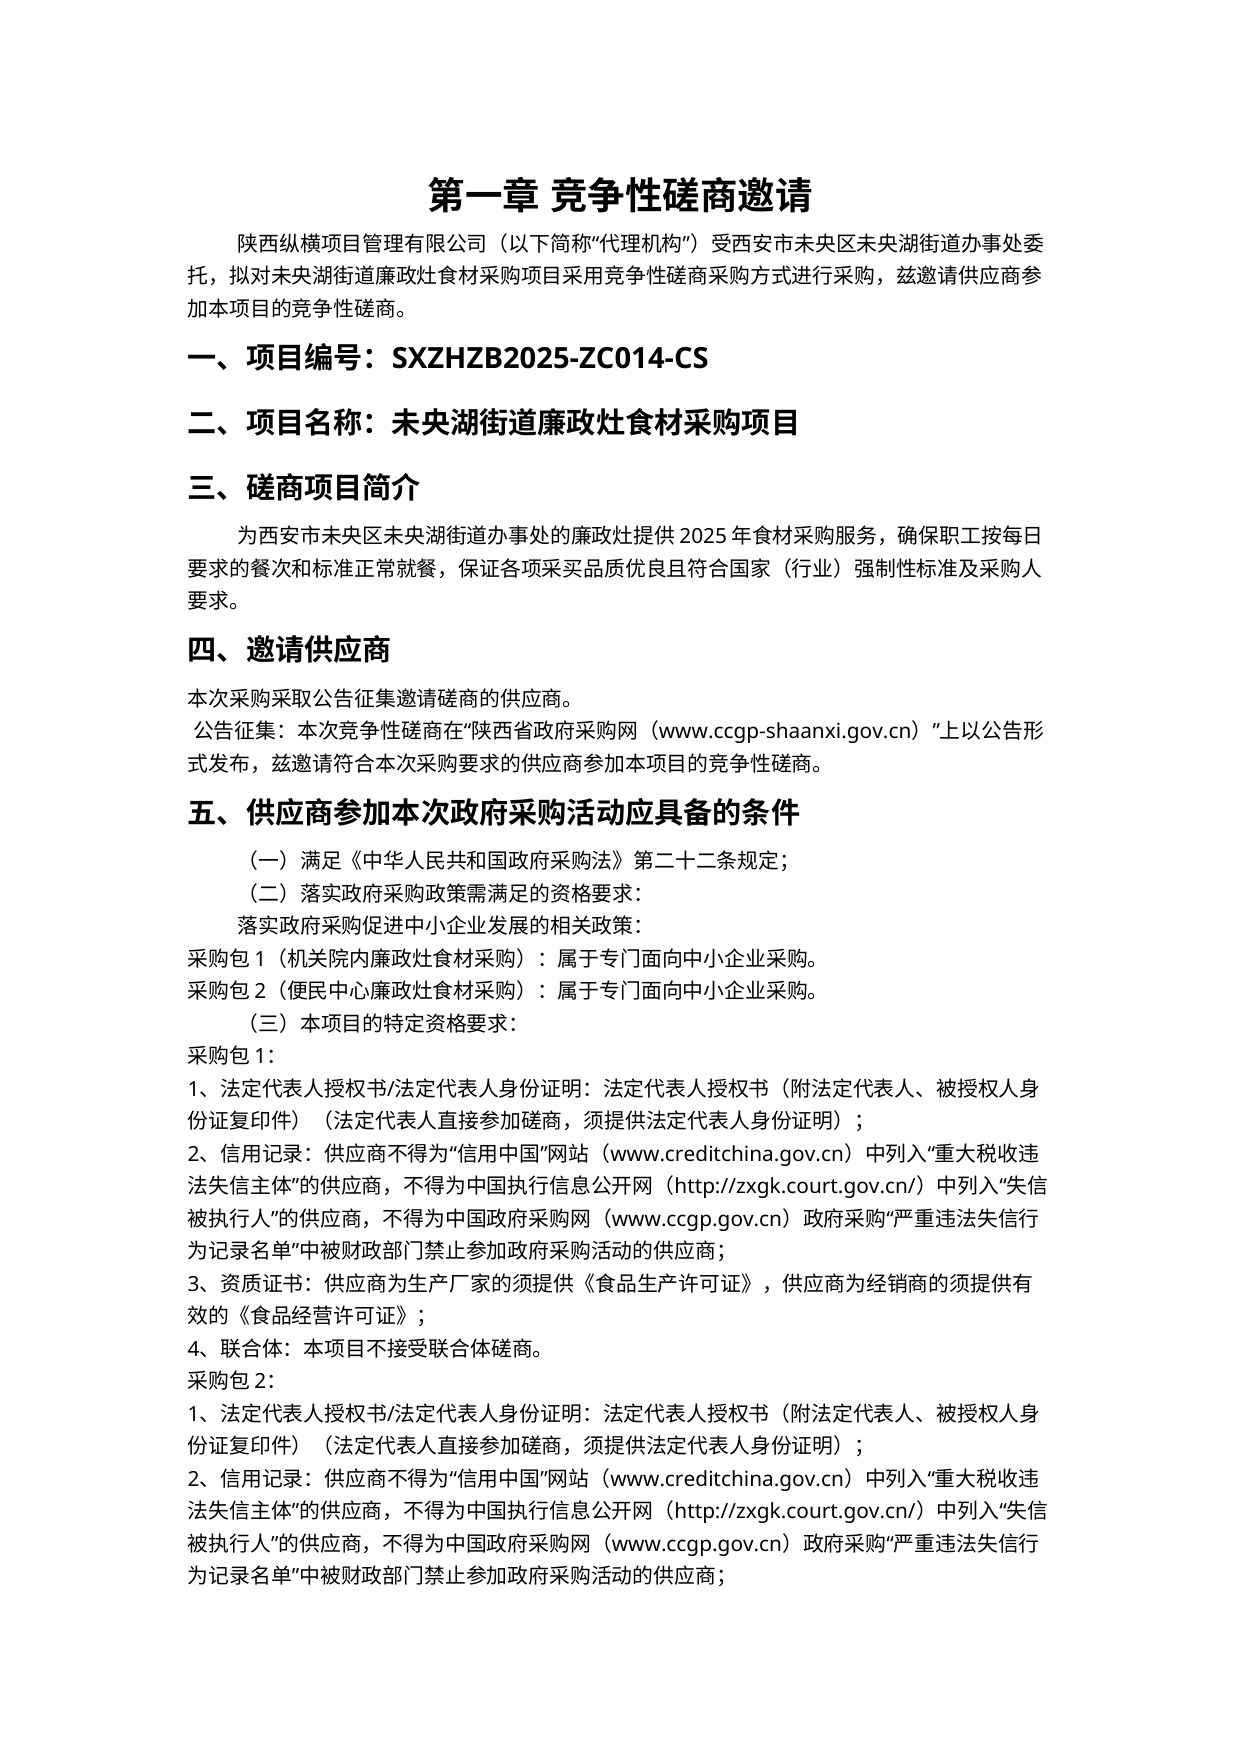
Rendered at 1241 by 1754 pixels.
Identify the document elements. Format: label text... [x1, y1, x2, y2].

text （一）满足《中华人民共和国政府采购法》第二十二条规定； [187, 844, 1053, 877]
text 1、法定代表人授权书/法定代表人身份证明：法定代表人授权书（附法定代表人、被授权人身份证复印件）（法定代表人直接参加磋商，须提供法定代表人身份证明）； [187, 1072, 1053, 1137]
text 1、法定代表人授权书/法定代表人身份证明：法定代表人授权书（附法定代表人、被授权人身份证复印件）（法定代表人直接参加磋商，须提供法定代表人身份证明）； [187, 1397, 1053, 1462]
text 陕西纵横项目管理有限公司（以下简称“代理机构”）受西安市未央区未央湖街道办事处委托，拟对未央湖街道廉政灶食材采购项目采用竞争性磋商采购方式进行采购，兹邀请供应商参加本项目的竞争性磋商。 [187, 227, 1053, 324]
text 落实政府采购促进中小企业发展的相关政策： [187, 909, 1053, 942]
text 采购包1（机关院内廉政灶食材采购）：属于专门面向中小企业采购。 [187, 942, 1053, 974]
text 一、项目编号：SXZHZB2025-ZC014-CS [187, 324, 1053, 389]
text 2、信用记录：供应商不得为“信用中国”网站（www.creditchina.gov.cn）中列入“重大税收违法失信主体”的供应商，不得为中国执行信息公开网（http://zxgk.court.gov.cn/）中列入“失信被执行人”的供应商，不得为中国政府采购网（www.ccgp.gov.cn）政府采购“严重违法失信行为记录名单”中被财政部门禁止参加政府采购活动的供应商； [187, 1137, 1053, 1267]
text 为西安市未央区未央湖街道办事处的廉政灶提供2025年食材采购服务，确保职工按每日要求的餐次和标准正常就餐，保证各项采买品质优良且符合国家（行业）强制性标准及采购人要求。 [187, 519, 1053, 617]
text 3、资质证书：供应商为生产厂家的须提供《食品生产许可证》，供应商为经销商的须提供有效的《食品经营许可证》； [187, 1267, 1053, 1332]
text 采购包2（便民中心廉政灶食材采购）：属于专门面向中小企业采购。 [187, 974, 1053, 1007]
text 第一章 竞争性磋商邀请 [187, 162, 1053, 227]
text 本次采购采取公告征集邀请磋商的供应商。 [187, 682, 1053, 714]
text 三、磋商项目简介 [187, 454, 1053, 519]
text 四、邀请供应商 [187, 617, 1053, 682]
text 采购包1： [187, 1039, 1053, 1072]
text 4、联合体：本项目不接受联合体磋商。 [187, 1332, 1053, 1364]
text （三）本项目的特定资格要求： [187, 1007, 1053, 1039]
text 公告征集：本次竞争性磋商在“陕西省政府采购网（www.ccgp-shaanxi.gov.cn）”上以公告形式发布，兹邀请符合本次采购要求的供应商参加本项目的竞争性磋商。 [187, 714, 1053, 779]
text （二）落实政府采购政策需满足的资格要求： [187, 877, 1053, 909]
text 二、项目名称：未央湖街道廉政灶食材采购项目 [187, 389, 1053, 454]
text 2、信用记录：供应商不得为“信用中国”网站（www.creditchina.gov.cn）中列入“重大税收违法失信主体”的供应商，不得为中国执行信息公开网（http://zxgk.court.gov.cn/）中列入“失信被执行人”的供应商，不得为中国政府采购网（www.ccgp.gov.cn）政府采购“严重违法失信行为记录名单”中被财政部门禁止参加政府采购活动的供应商； [187, 1462, 1053, 1592]
text 五、供应商参加本次政府采购活动应具备的条件 [187, 779, 1053, 844]
text 采购包2： [187, 1364, 1053, 1397]
